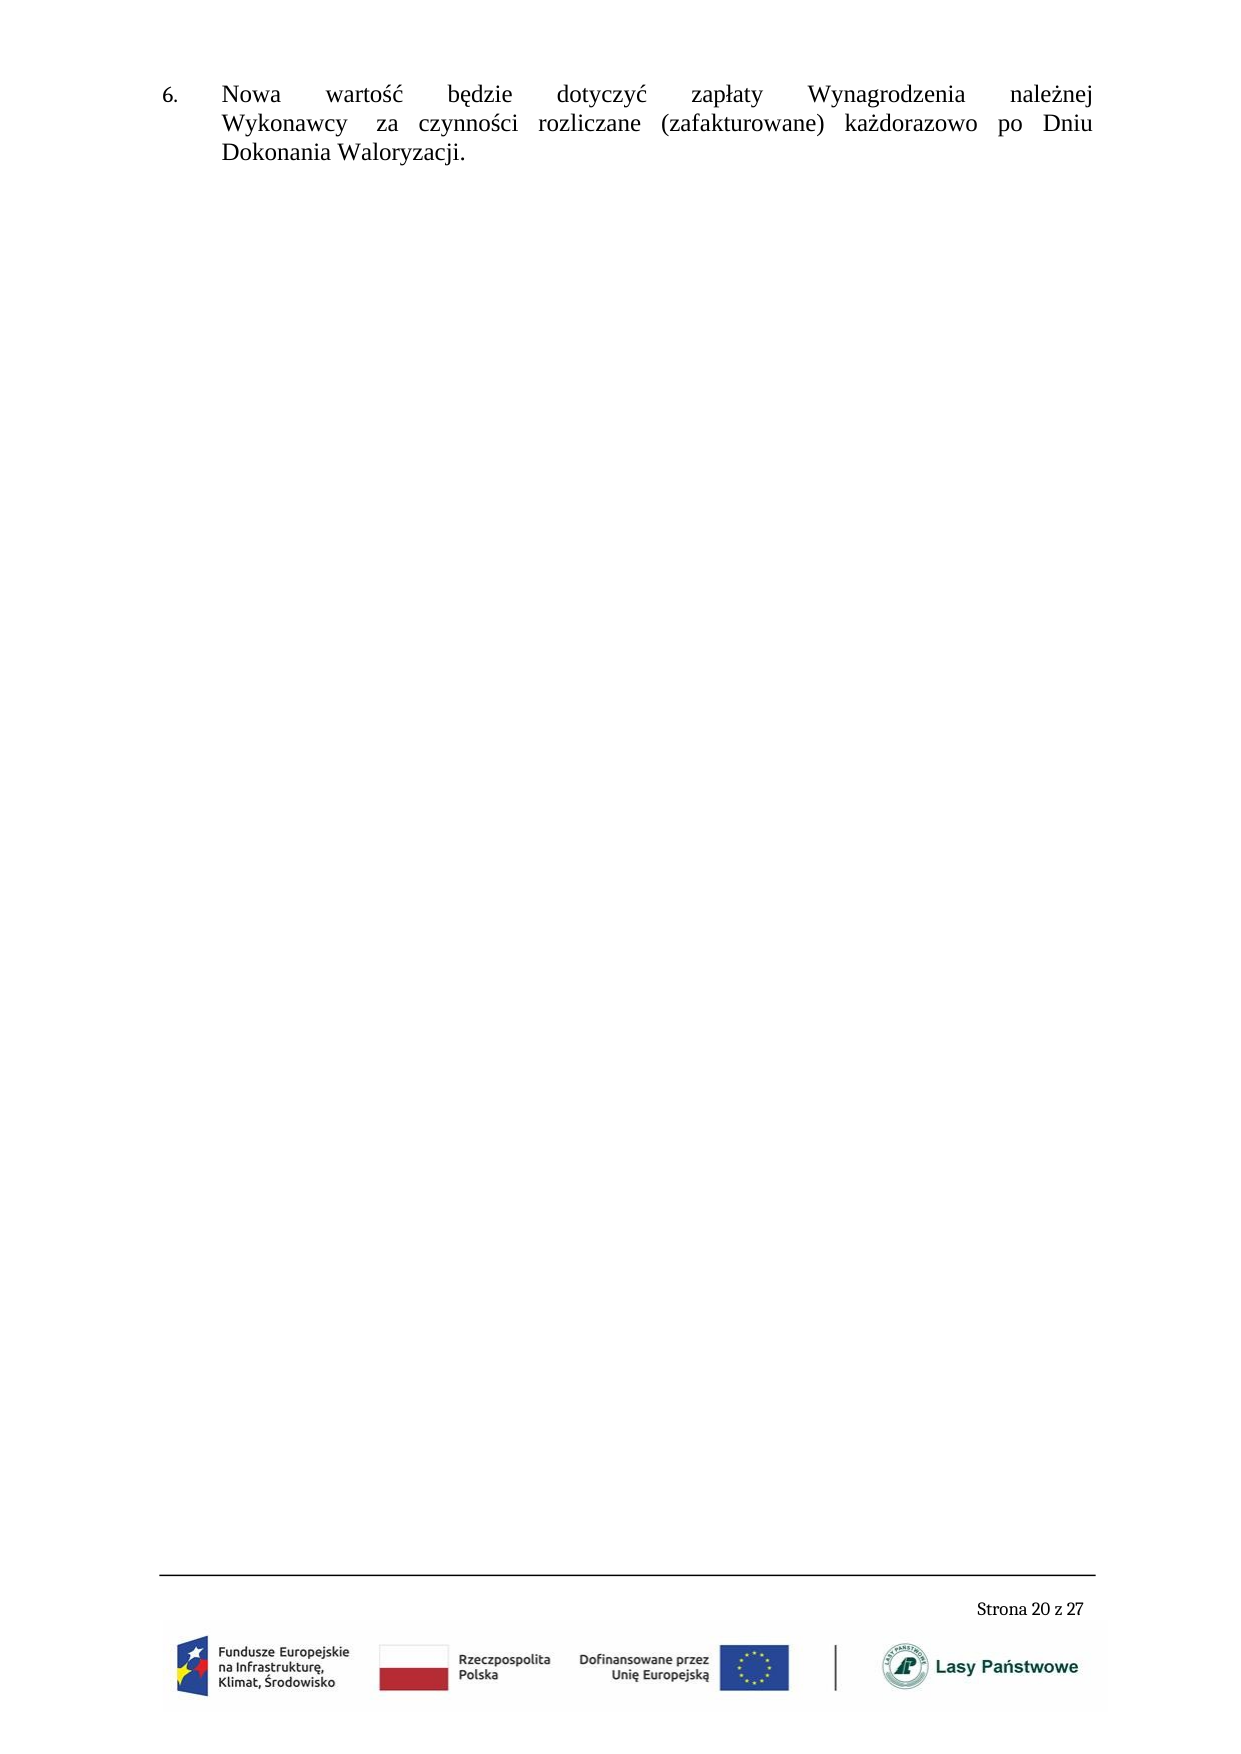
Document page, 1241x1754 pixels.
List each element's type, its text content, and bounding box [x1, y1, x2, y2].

list Nowa wartość będzie dotyczyć zapłaty Wynagrodzenia należnej Wykonawcy za czynności rozliczane (zafakturowane) każdorazowo po Dniu Dokonania Waloryzacji. [162, 79, 1093, 166]
picture [162, 1620, 1108, 1712]
